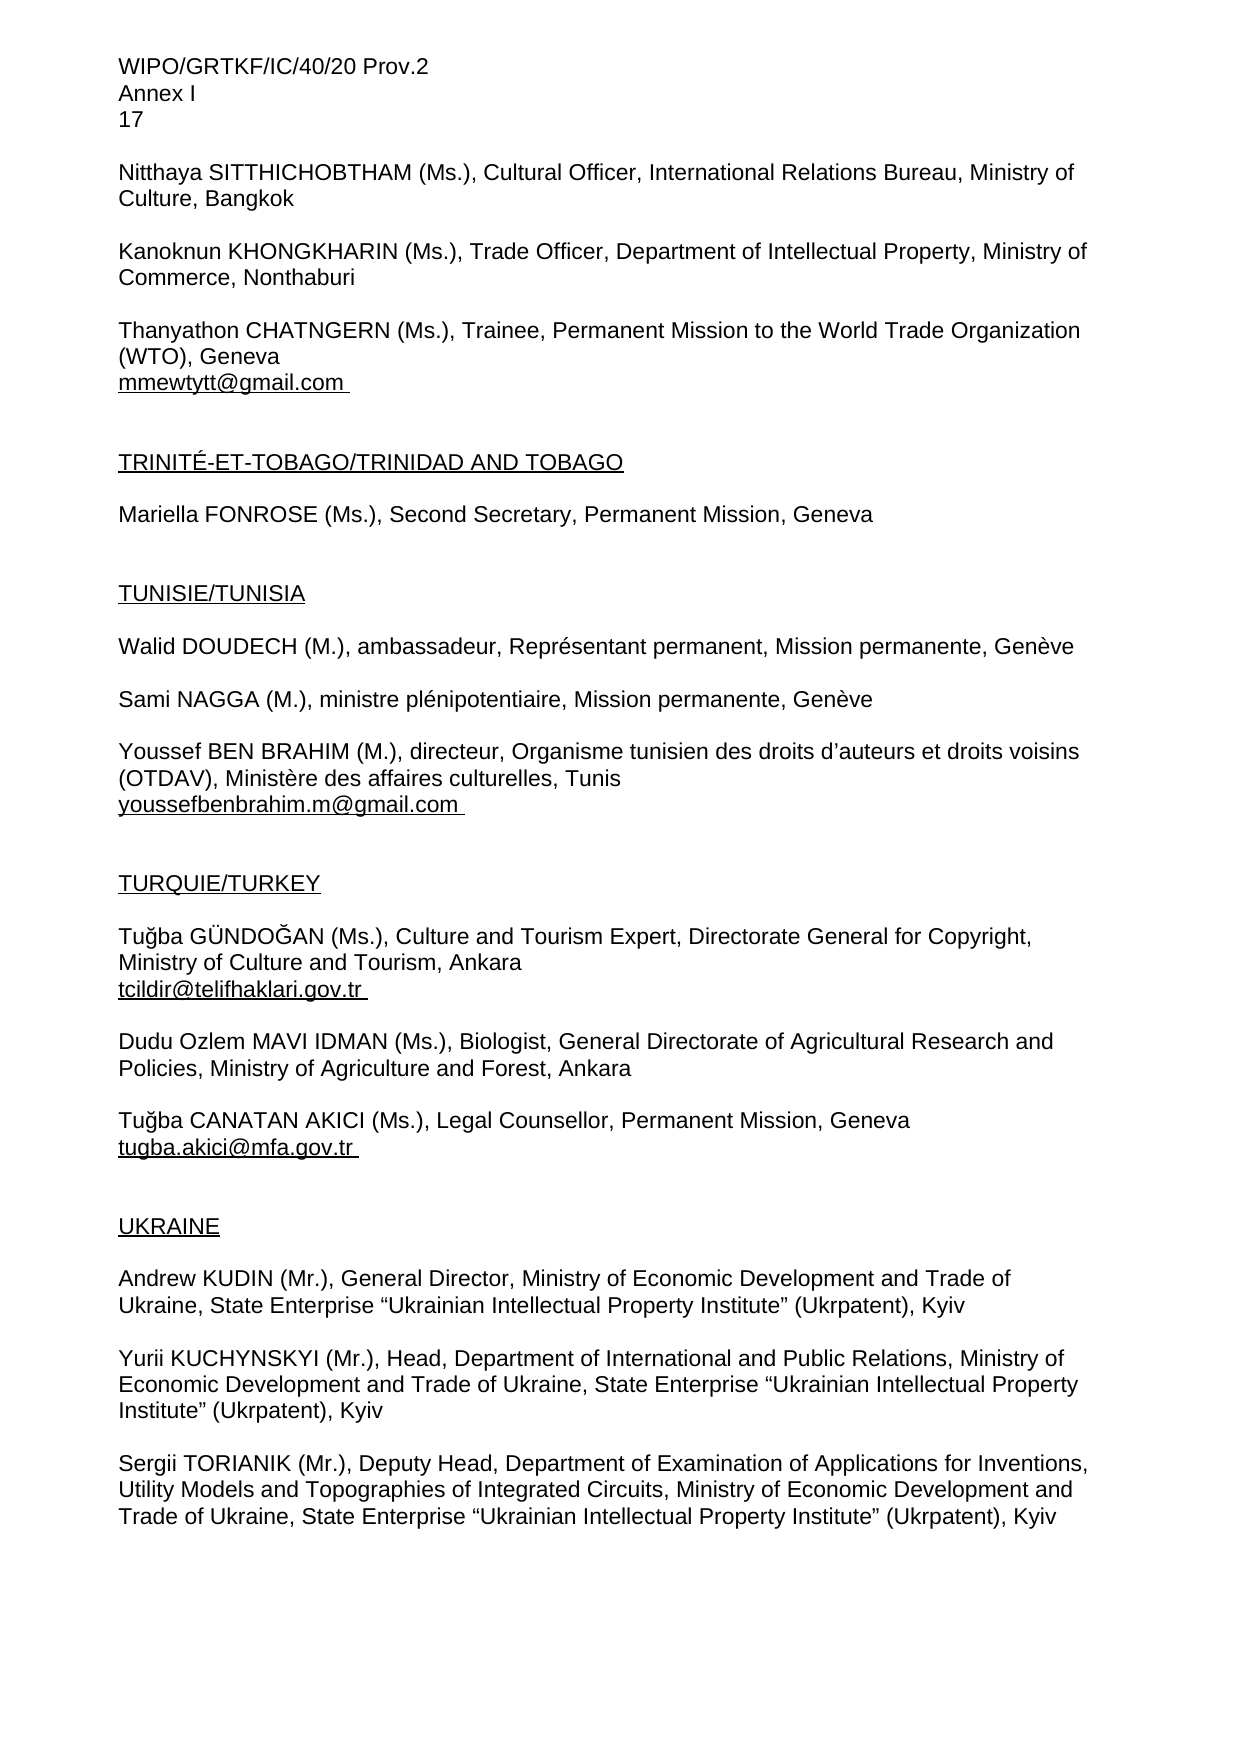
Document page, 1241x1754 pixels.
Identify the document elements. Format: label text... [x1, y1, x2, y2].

text Tuğba CANATAN AKICI (Ms.), Legal Counsellor, Permanent Mission, Geneva [118, 1107, 1092, 1134]
text Thanyathon CHATNGERN (Ms.), Trainee, Permanent Mission to the World Trade Organization (WTO), Geneva [118, 317, 1092, 369]
text TRINITÉ-ET-TOBAGO/TRINIDAD AND TOBAGO [118, 448, 1092, 475]
text TUNISIE/TUNISIA [118, 580, 1092, 607]
text Tuğba GÜNDOĞAN (Ms.), Culture and Tourism Expert, Directorate General for Copyright, Ministry of Culture and Tourism, Ankara [118, 923, 1092, 976]
text tcildir@telifhaklari.gov.tr [118, 976, 1092, 1002]
text Kanoknun KHONGKHARIN (Ms.), Trade Officer, Department of Intellectual Property, Ministry of Commerce, Nonthaburi [118, 238, 1092, 290]
text Sami NAGGA (M.), ministre plénipotentiaire, Mission permanente, Genève [118, 686, 1092, 712]
text Mariella FONROSE (Ms.), Second Secretary, Permanent Mission, Geneva [118, 501, 1092, 527]
text mmewtytt@gmail.com [118, 369, 1092, 396]
text UKRAINE [118, 1213, 1092, 1239]
text Nitthaya SITTHICHOBTHAM (Ms.), Cultural Officer, International Relations Bureau, Ministry of Culture, Bangkok [118, 158, 1092, 211]
text youssefbenbrahim.m@gmail.com [118, 791, 1092, 817]
text TURQUIE/TURKEY [118, 870, 1092, 896]
text Walid DOUDECH (M.), ambassadeur, Représentant permanent, Mission permanente, Genève [118, 633, 1092, 659]
text Sergii TORIANIK (Mr.), Deputy Head, Department of Examination of Applications for Inventions, Utility Models and Topographies of Integrated Circuits, Ministry of Economic Development and Trade of Ukraine, State Enterprise “Ukrainian Intellectual Property Institute” (Ukrpatent), Kyiv [118, 1450, 1092, 1529]
text Youssef BEN BRAHIM (M.), directeur, Organisme tunisien des droits d’auteurs et droits voisins (OTDAV), Ministère des affaires culturelles, Tunis [118, 738, 1092, 791]
text Dudu Ozlem MAVI IDMAN (Ms.), Biologist, General Directorate of Agricultural Research and Policies, Ministry of Agriculture and Forest, Ankara [118, 1028, 1092, 1081]
text tugba.akici@mfa.gov.tr [118, 1134, 1092, 1160]
text Andrew KUDIN (Mr.), General Director, Ministry of Economic Development and Trade of Ukraine, State Enterprise “Ukrainian Intellectual Property Institute” (Ukrpatent), Kyiv [118, 1265, 1092, 1318]
text Yurii KUCHYNSKYI (Mr.), Head, Department of International and Public Relations, Ministry of Economic Development and Trade of Ukraine, State Enterprise “Ukrainian Intellectual Property Institute” (Ukrpatent), Kyiv [118, 1344, 1092, 1423]
